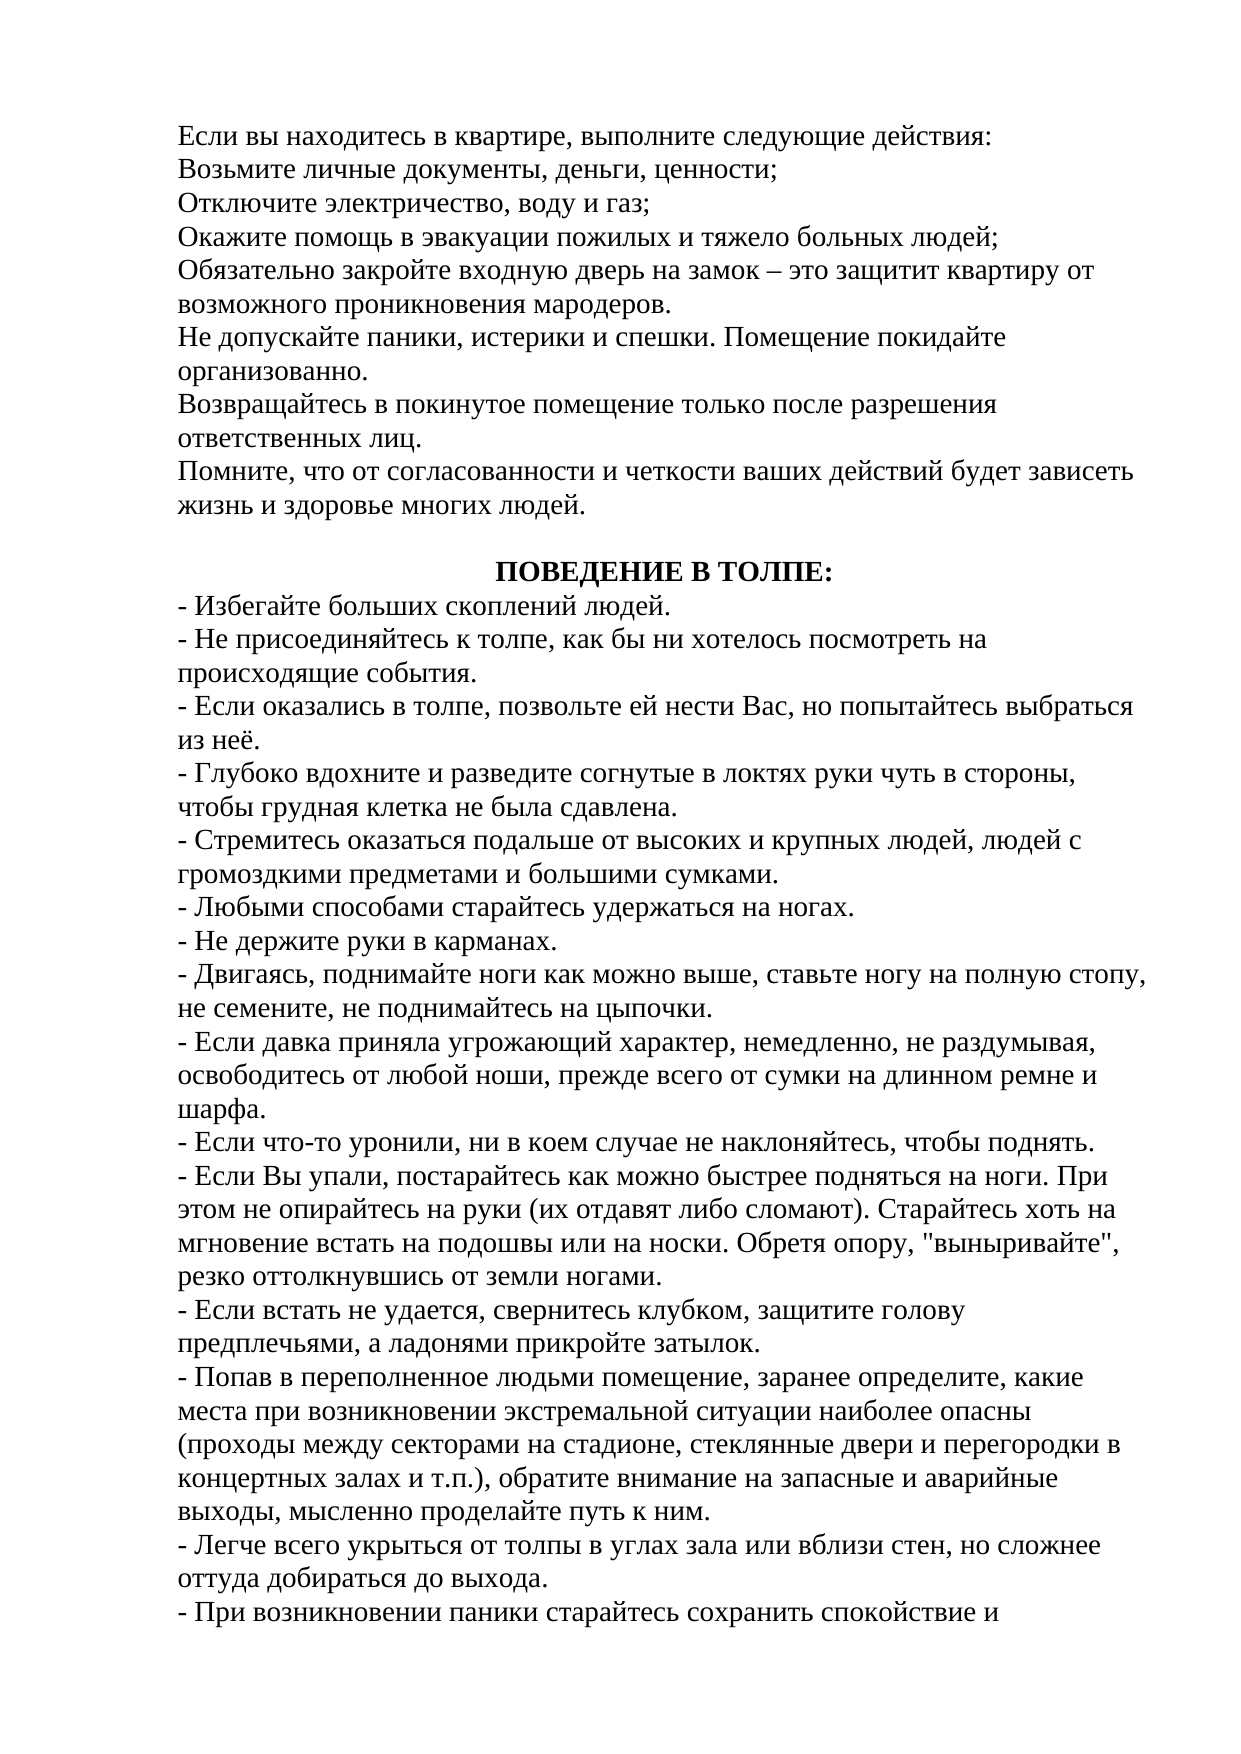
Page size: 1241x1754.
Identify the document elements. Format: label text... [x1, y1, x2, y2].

text Отключите электричество, воду и газ; [177, 185, 1152, 219]
text ПОВЕДЕНИЕ В ТОЛПЕ: [177, 554, 1152, 588]
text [177, 588, 1152, 1627]
text Если вы находитесь в квартире, выполните следующие действия: [177, 118, 1152, 152]
text Окажите помощь в эвакуации пожилых и тяжело больных людей; [177, 219, 1152, 252]
text Возьмите личные документы, деньги, ценности; [177, 152, 1152, 185]
text Обязательно закройте входную дверь на замок – это защитит квартиру от возможного проникновения мародеров. [177, 252, 1152, 319]
text Не допускайте паники, истерики и спешки. Помещение покидайте организованно. Возвращайтесь в покинутое помещение только после разрешения ответственных лиц. Помните, что от согласованности и четкости ваших действий будет зависеть жизнь и здоровье многих людей. [177, 319, 1152, 521]
